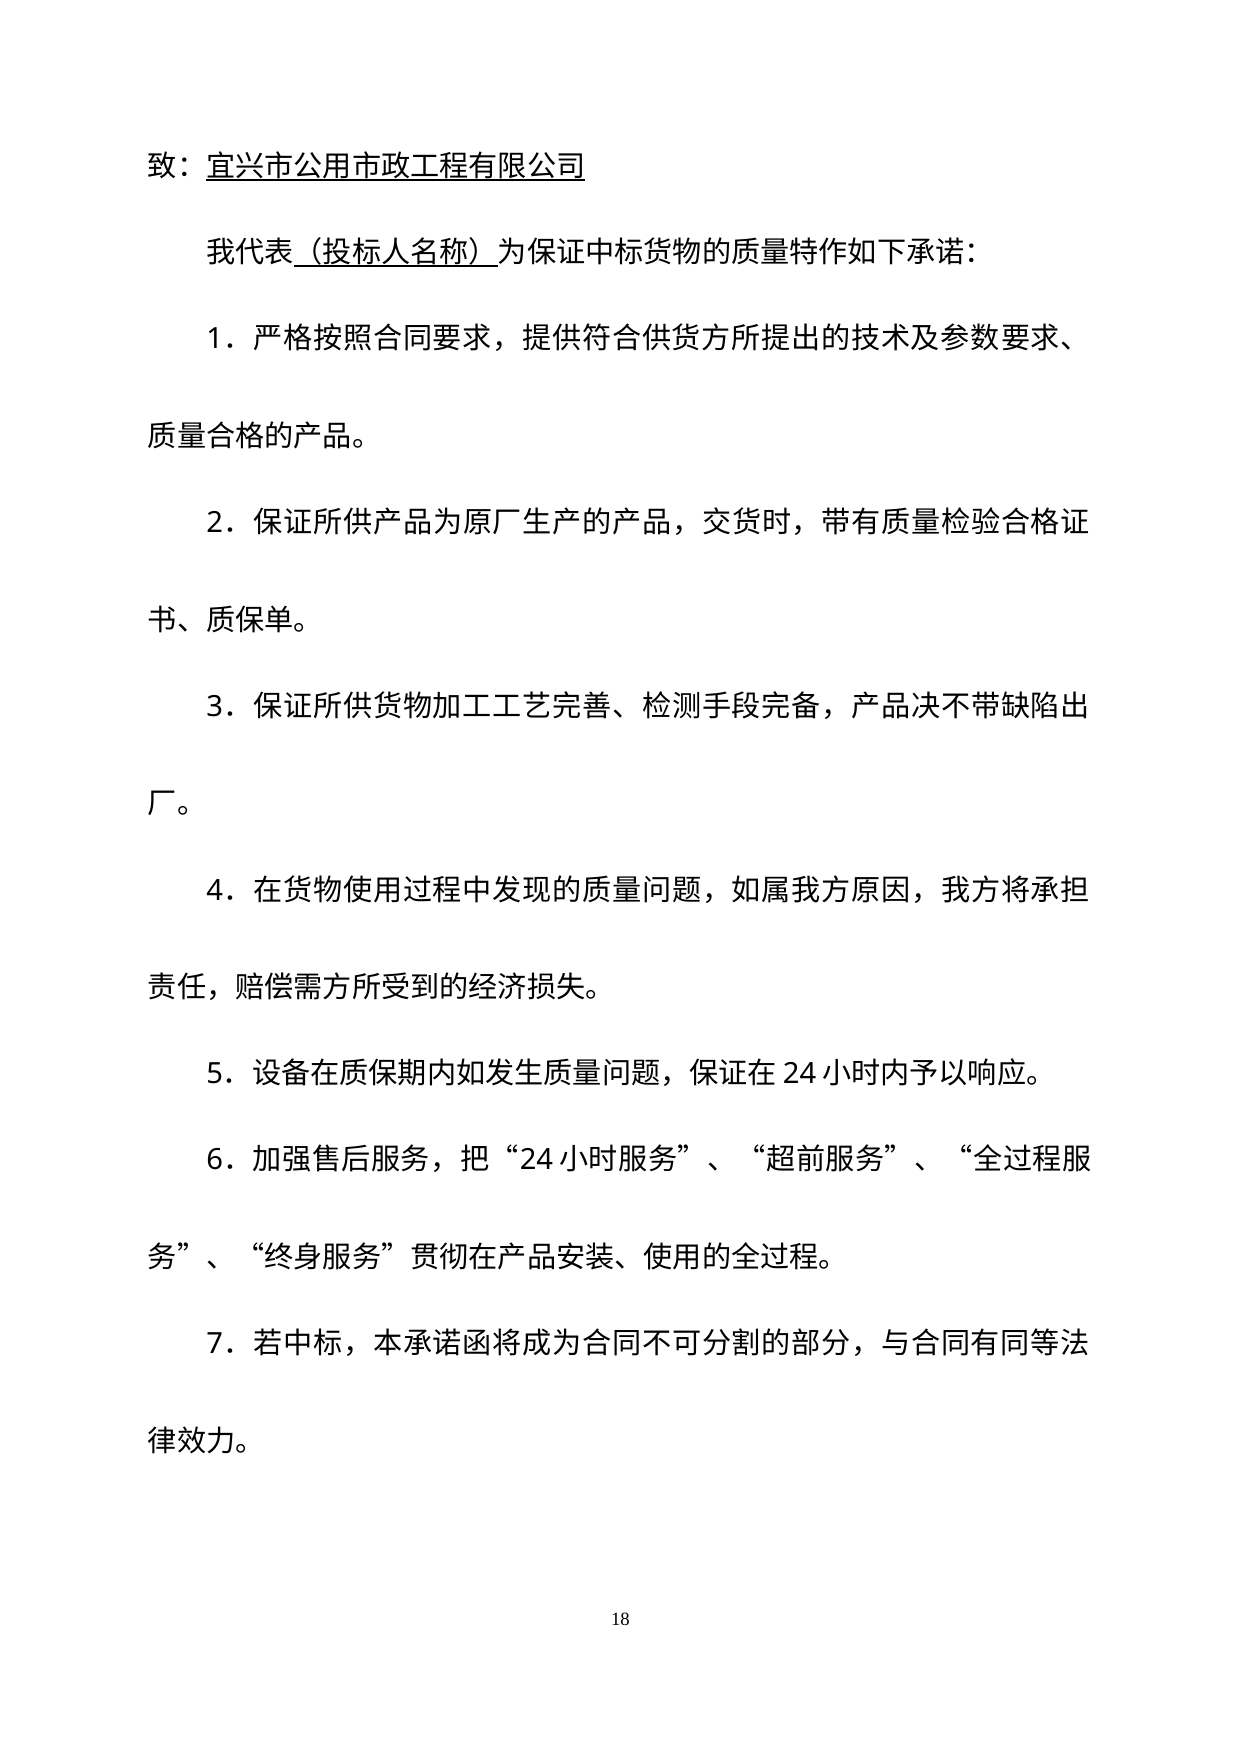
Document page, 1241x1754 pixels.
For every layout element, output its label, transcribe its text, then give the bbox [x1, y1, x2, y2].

text 2．保证所供产品为原厂生产的产品，交货时，带有质量检验合格证书、质保单。 [148, 487, 1092, 650]
text 1．严格按照合同要求，提供符合供货方所提出的技术及参数要求、质量合格的产品。 [148, 304, 1092, 466]
text 致：宜兴市公用市政工程有限公司 [148, 132, 1092, 197]
text 3．保证所供货物加工工艺完善、检测手段完备，产品决不带缺陷出厂。 [148, 671, 1092, 834]
text 6．加强售后服务，把“24小时服务”、“超前服务”、“全过程服务”、“终身服务”贯彻在产品安装、使用的全过程。 [148, 1124, 1092, 1287]
text 我代表（投标人名称）为保证中标货物的质量特作如下承诺： [148, 218, 1092, 283]
text 5．设备在质保期内如发生质量问题，保证在24小时内予以响应。 [148, 1038, 1092, 1103]
text 7．若中标，本承诺函将成为合同不可分割的部分，与合同有同等法律效力。 [148, 1308, 1092, 1471]
text 4．在货物使用过程中发现的质量问题，如属我方原因，我方将承担责任，赔偿需方所受到的经济损失。 [148, 855, 1092, 1017]
